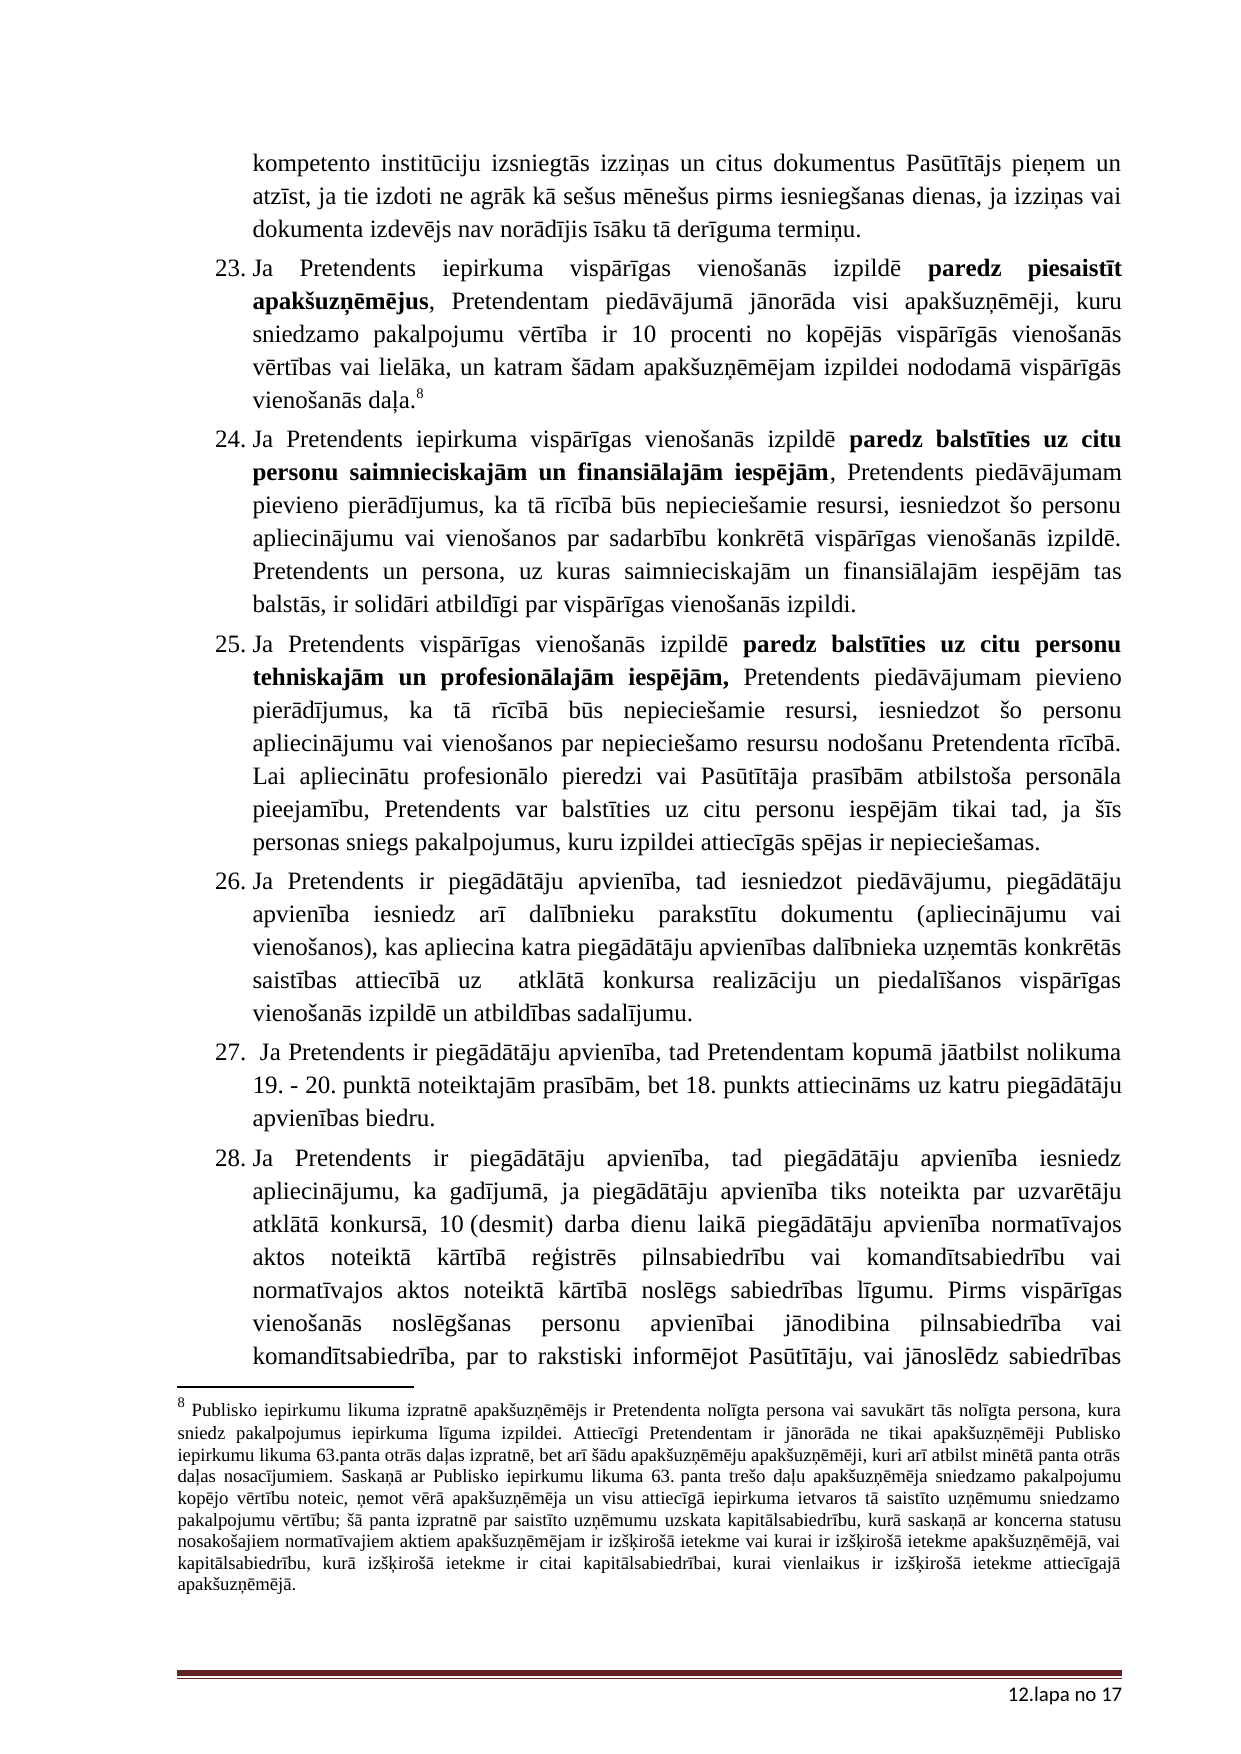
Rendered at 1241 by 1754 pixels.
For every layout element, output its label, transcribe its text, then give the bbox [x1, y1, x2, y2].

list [215, 148, 1122, 242]
list Ja Pretendents iepirkuma vispārīgas vienošanās izpildē paredz balstīties uz citu personu saimnieciskajām un finansiālajām iespējām, Pretendents piedāvājumam pievieno pierādījumus, ka tā rīcībā būs nepieciešamie resursi, iesniedzot šo personu apliecinājumu vai vienošanos par sadarbību konkrētā vispārīgas vienošanās izpildē. Pretendents un persona, uz kuras saimnieciskajām un finansiālajām iespējām tas balstās, ir solidāri atbildīgi par vispārīgas vienošanās izpildi. [215, 424, 1122, 618]
list Ja Pretendents vispārīgas vienošanās izpildē paredz balstīties uz citu personu tehniskajām un profesionālajām iespējām, Pretendents piedāvājumam pievieno pierādījumus, ka tā rīcībā būs nepieciešamie resursi, iesniedzot šo personu apliecinājumu vai vienošanos par nepieciešamo resursu nodošanu Pretendenta rīcībā. Lai apliecinātu profesionālo pieredzi vai Pasūtītāja prasībām atbilstoša personāla pieejamību, Pretendents var balstīties uz citu personu iespējām tikai tad, ja šīs personas sniegs pakalpojumus, kuru izpildei attiecīgās spējas ir nepieciešamas. [215, 629, 1122, 856]
list Ja Pretendents ir piegādātāju apvienība, tad Pretendentam kopumā jāatbilst nolikuma 19. - 20. punktā noteiktajām prasībām, bet 18. punkts attiecināms uz katru piegādātāju apvienības biedru. [215, 1037, 1122, 1132]
list Ja Pretendents iepirkuma vispārīgas vienošanās izpildē paredz piesaistīt apakšuzņēmējus, Pretendentam piedāvājumā jānorāda visi apakšuzņēmēji, kuru sniedzamo pakalpojumu vērtība ir 10 procenti no kopējās vispārīgās vienošanās vērtības vai lielāka, un katram šādam apakšuzņēmējam izpildei nododamā vispārīgās vienošanās daļa. [215, 253, 1122, 414]
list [215, 1143, 1122, 1370]
list Ja Pretendents ir piegādātāju apvienība, tad iesniedzot piedāvājumu, piegādātāju apvienība iesniedz arī dalībnieku parakstītu dokumentu (apliecinājumu vai vienošanos), kas apliecina katra piegādātāju apvienības dalībnieka uzņemtās konkrētās saistības attiecībā uz atklātā konkursa realizāciju un piedalīšanos vispārīgas vienošanās izpildē un atbildības sadalījumu. [215, 866, 1122, 1027]
